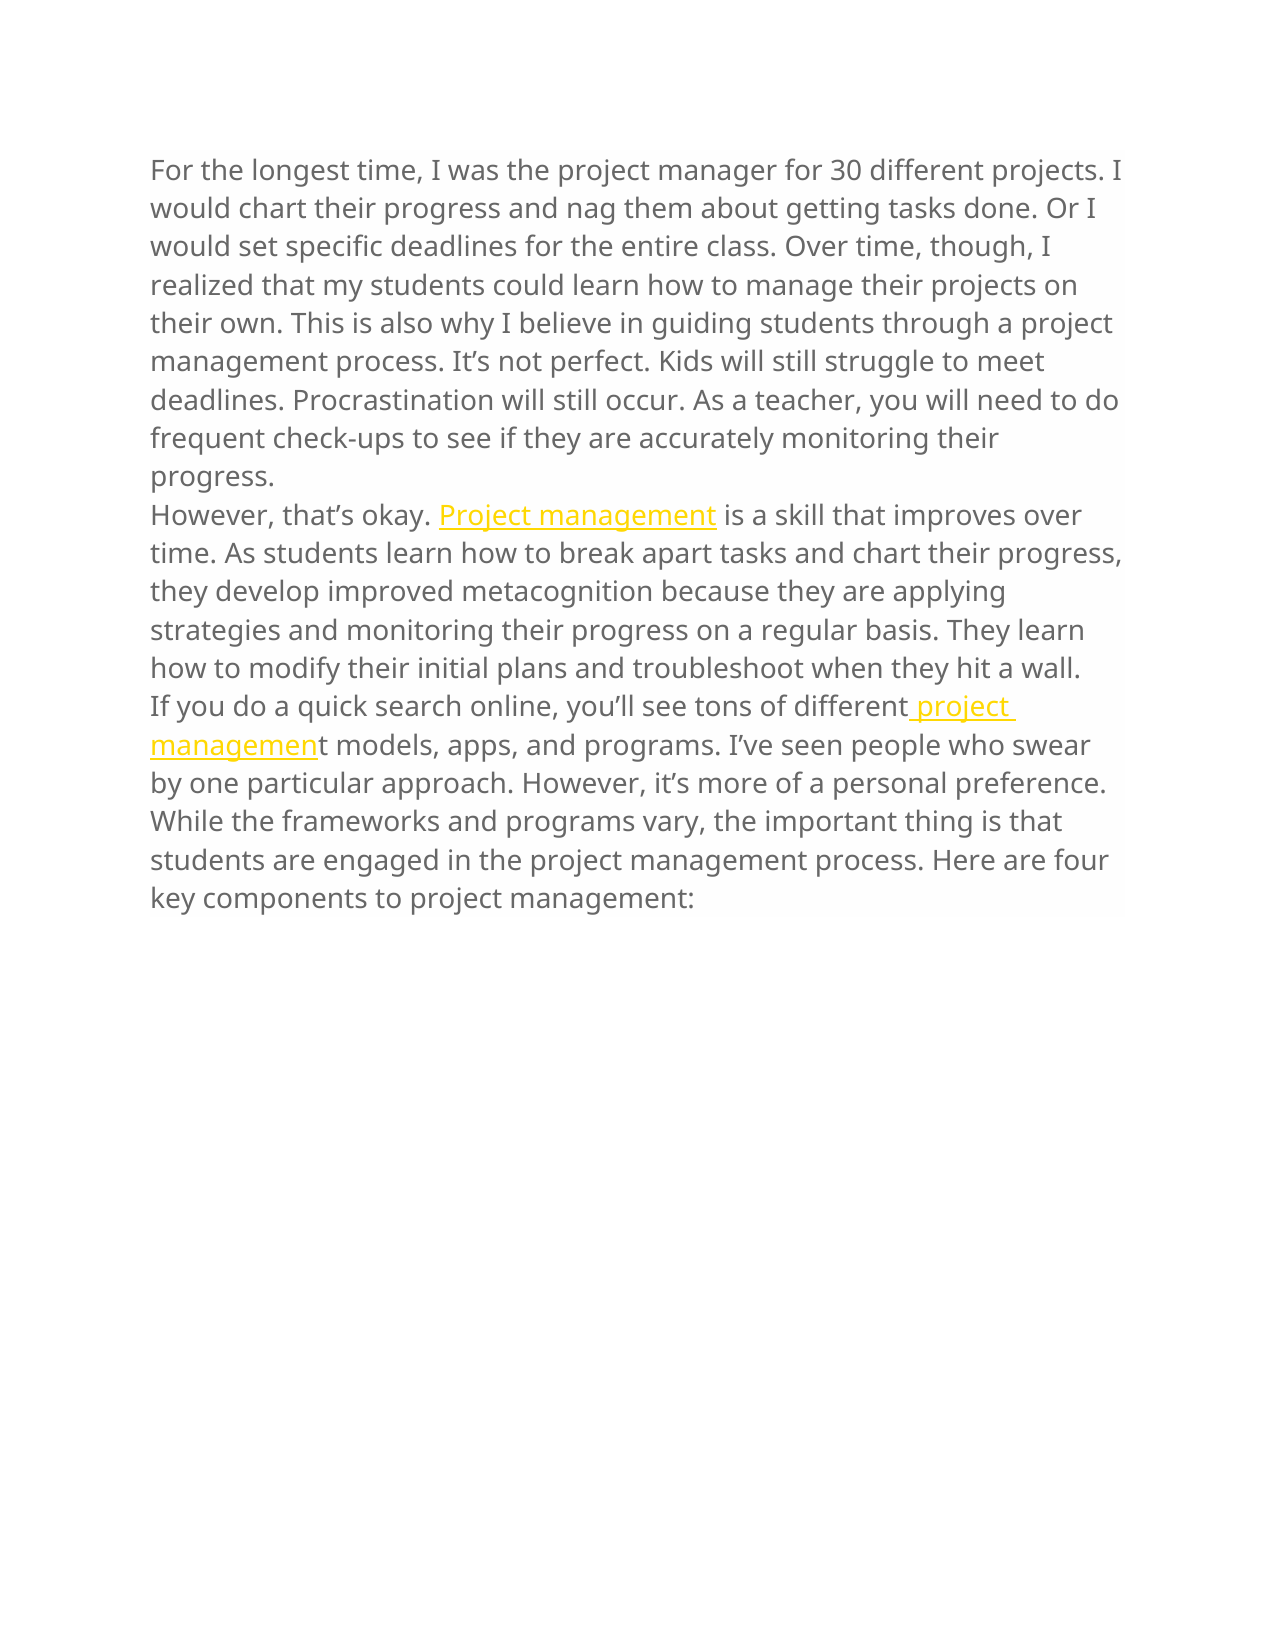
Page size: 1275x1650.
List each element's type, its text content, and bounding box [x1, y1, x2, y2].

text If you do a quick search online, you’ll see tons of different project management models, apps, and programs. I’ve seen people who swear by one particular approach. However, it’s more of a personal preference. While the frameworks and programs vary, the important thing is that students are engaged in the project management process. Here are four key components to project management: [150, 687, 1125, 917]
text For the longest time, I was the project manager for 30 different projects. I would chart their progress and nag them about getting tasks done. Or I would set specific deadlines for the entire class. Over time, though, I realized that my students could learn how to manage their projects on their own. This is also why I believe in guiding students through a project management process. It’s not perfect. Kids will still struggle to meet deadlines. Procrastination will still occur. As a teacher, you will need to do frequent check-ups to see if they are accurately monitoring their progress. [150, 150, 1125, 495]
text However, that’s okay. Project management is a skill that improves over time. As students learn how to break apart tasks and chart their progress, they develop improved metacognition because they are applying strategies and monitoring their progress on a regular basis. They learn how to modify their initial plans and troubleshoot when they hit a wall. [150, 495, 1125, 687]
